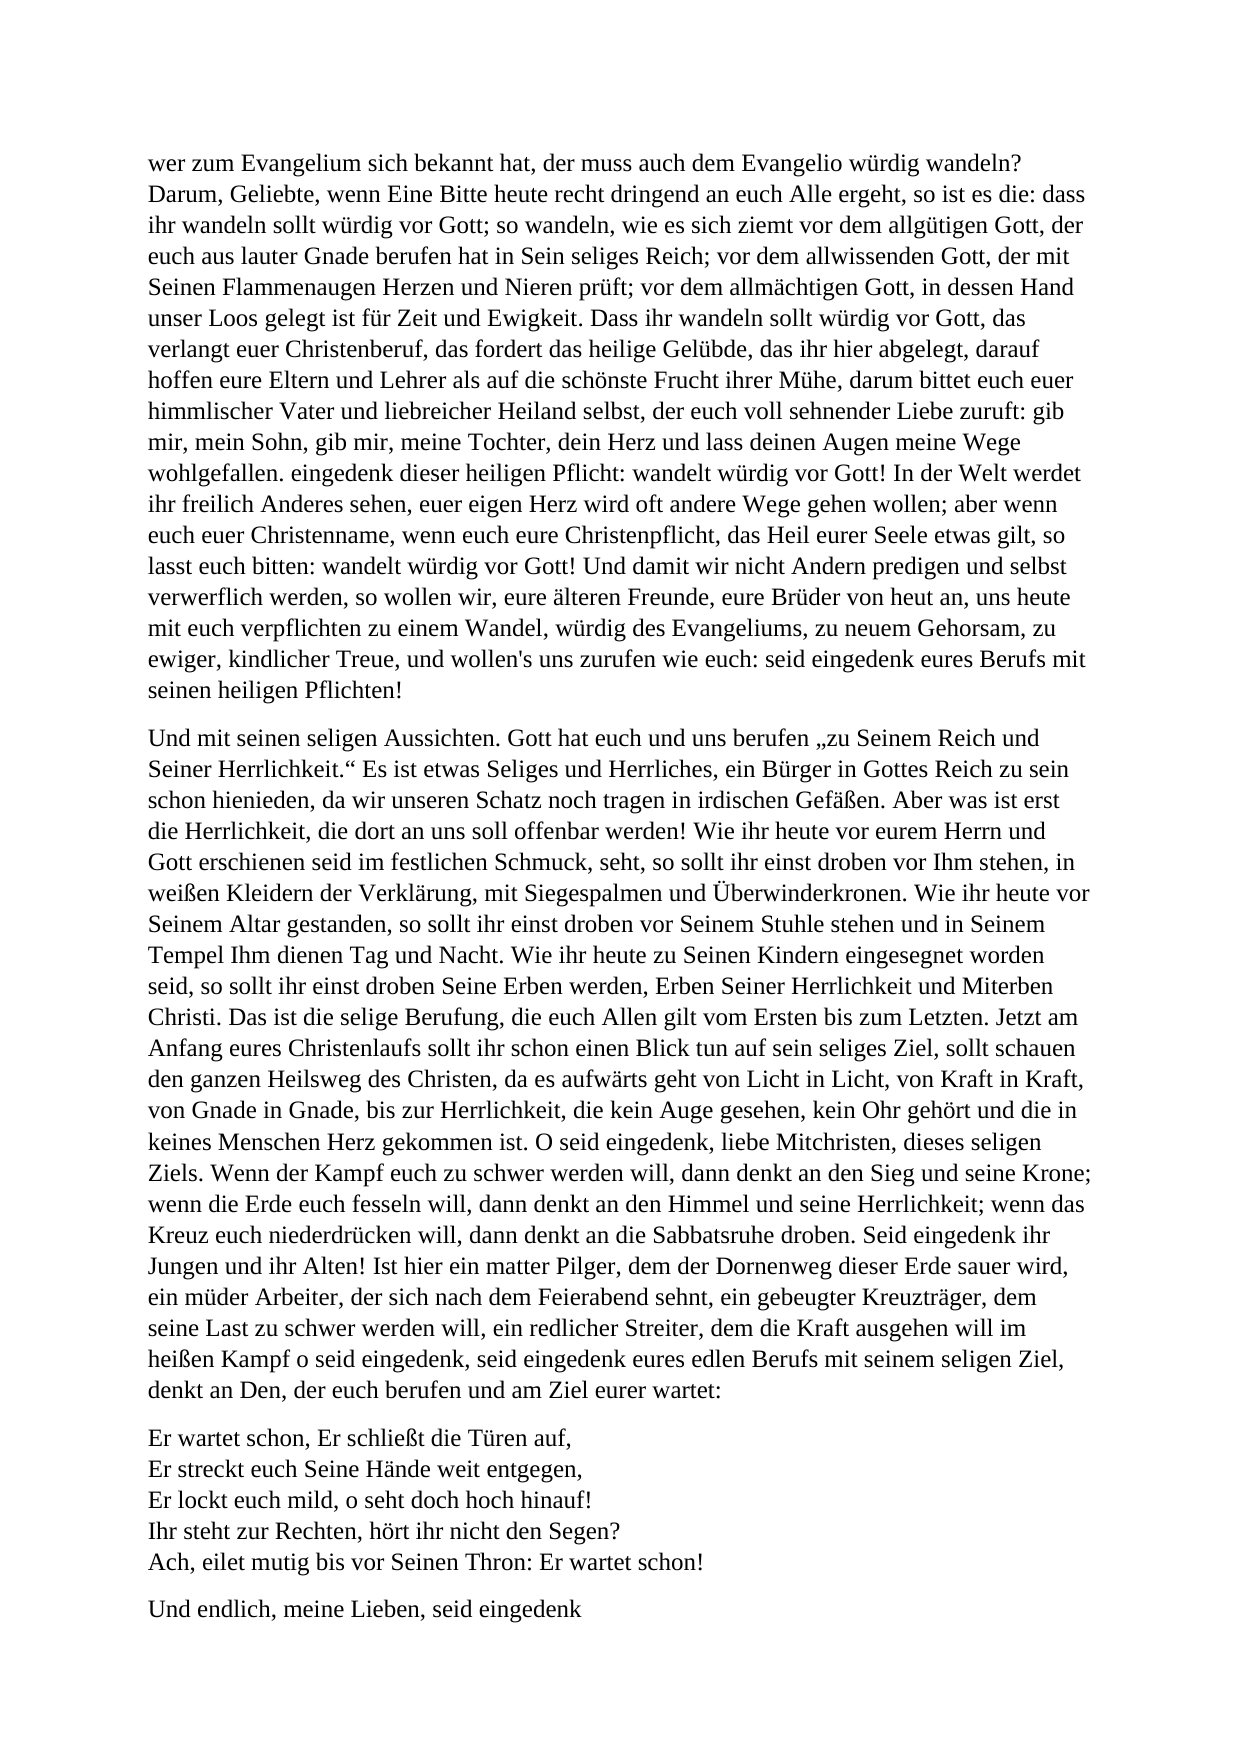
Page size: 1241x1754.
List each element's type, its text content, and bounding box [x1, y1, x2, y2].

text Und endlich, meine Lieben, seid eingedenk [148, 1594, 1093, 1623]
text Er wartet schon, Er schließt die Türen auf, Er streckt euch Seine Hände weit entgegen, Er lockt euch mild, o seht doch hoch hinauf! Ihr steht zur Rechten, hört ihr nicht den Segen? Ach, eilet mutig bis vor Seinen Thron: Er wartet schon! [148, 1423, 1093, 1576]
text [148, 148, 1093, 704]
text Und mit seinen seligen Aussichten. Gott hat euch und uns berufen „zu Seinem Reich und Seiner Herrlichkeit.“ Es ist etwas Seliges und Herrliches, ein Bürger in Gottes Reich zu sein schon hienieden, da wir unseren Schatz noch tragen in irdischen Gefäßen. Aber was ist erst die Herrlichkeit, die dort an uns soll offenbar werden! Wie ihr heute vor eurem Herrn und Gott erschienen seid im festlichen Schmuck, seht, so sollt ihr einst droben vor Ihm stehen, in weißen Kleidern der Verklärung, mit Siegespalmen und Überwinderkronen. Wie ihr heute vor Seinem Altar gestanden, so sollt ihr einst droben vor Seinem Stuhle stehen und in Seinem Tempel Ihm dienen Tag und Nacht. Wie ihr heute zu Seinen Kindern eingesegnet worden seid, so sollt ihr einst droben Seine Erben werden, Erben Seiner Herrlichkeit und Miterben Christi. Das ist die selige Berufung, die euch Allen gilt vom Ersten bis zum Letzten. Jetzt am Anfang eures Christenlaufs sollt ihr schon einen Blick tun auf sein seliges Ziel, sollt schauen den ganzen Heilsweg des Christen, da es aufwärts geht von Licht in Licht, von Kraft in Kraft, von Gnade in Gnade, bis zur Herrlichkeit, die kein Auge gesehen, kein Ohr gehört und die in keines Menschen Herz gekommen ist. O seid eingedenk, liebe Mitchristen, dieses seligen Ziels. Wenn der Kampf euch zu schwer werden will, dann denkt an den Sieg und seine Krone; wenn die Erde euch fesseln will, dann denkt an den Himmel und seine Herrlichkeit; wenn das Kreuz euch niederdrücken will, dann denkt an die Sabbatsruhe droben. Seid eingedenk ihr Jungen und ihr Alten! Ist hier ein matter Pilger, dem der Dornenweg dieser Erde sauer wird, ein müder Arbeiter, der sich nach dem Feierabend sehnt, ein gebeugter Kreuzträger, dem seine Last zu schwer werden will, ein redlicher Streiter, dem die Kraft ausgehen will im heißen Kampf o seid eingedenk, seid eingedenk eures edlen Berufs mit seinem seligen Ziel, denkt an Den, der euch berufen und am Ziel eurer wartet: [148, 723, 1093, 1404]
